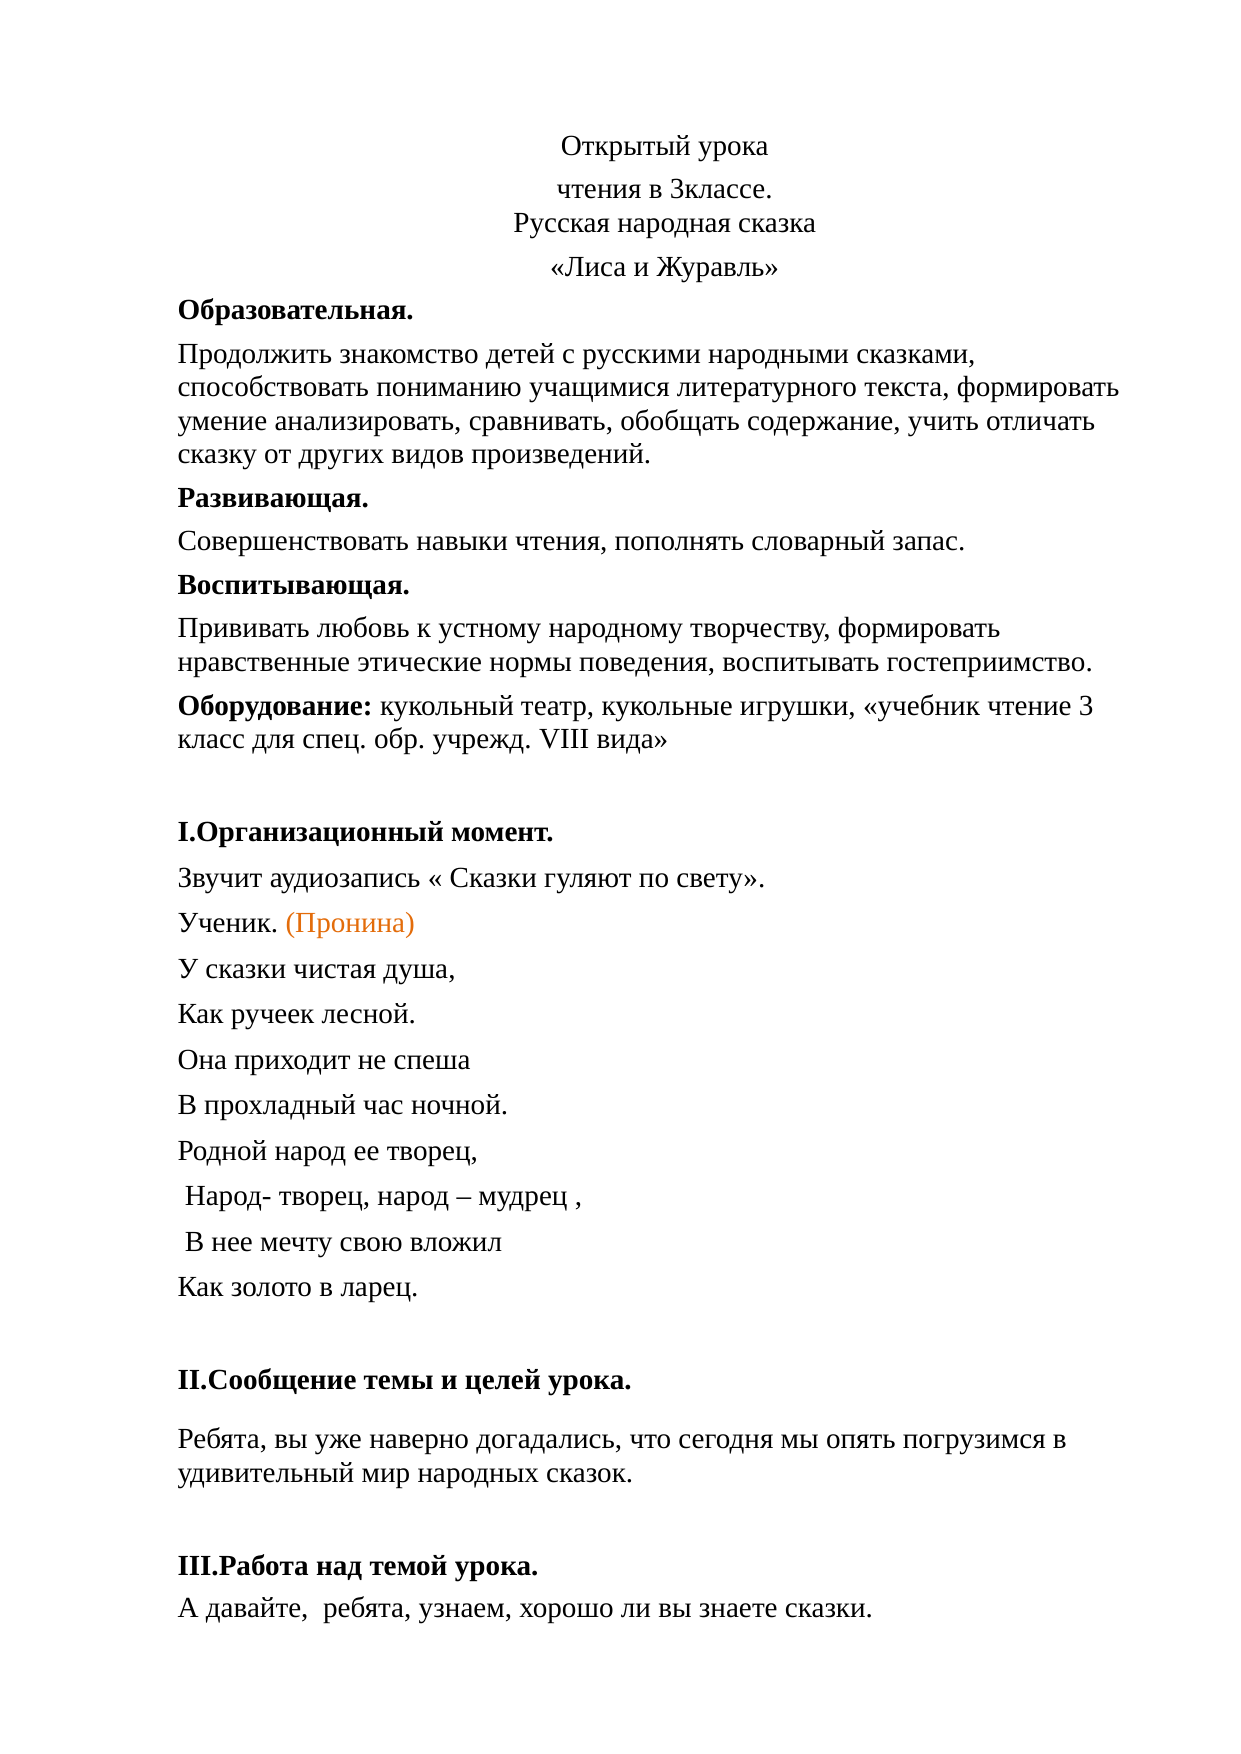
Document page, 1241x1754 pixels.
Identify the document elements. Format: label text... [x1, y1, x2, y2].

text Она приходит не спеша [177, 1042, 1152, 1075]
text У сказки чистая душа, [177, 951, 1152, 984]
text чтения в 3классе. Русская народная сказка [177, 172, 1152, 239]
text I.Организационный момент. [177, 814, 1152, 848]
text Родной народ ее творец, [177, 1133, 1152, 1166]
text Совершенствовать навыки чтения, пополнять словарный запас. [177, 523, 1152, 557]
text Ребята, вы уже наверно догадались, что сегодня мы опять погрузимся в удивительный мир народных сказок. [177, 1422, 1152, 1489]
text «Лиса и Журавль» [177, 249, 1152, 282]
text II.Сообщение темы и целей урока. [177, 1362, 1152, 1396]
text III.Работа над темой урока. [177, 1548, 1152, 1582]
text Как ручеек лесной. [177, 996, 1152, 1030]
text Развивающая. [177, 480, 1152, 513]
text Как золото в ларец. [177, 1269, 1152, 1303]
text Звучит аудиозапись « Сказки гуляют по свету». [177, 860, 1152, 893]
text Продолжить знакомство детей с русскими народными сказками, способствовать пониманию учащимися литературного текста, формировать умение анализировать, сравнивать, обобщать содержание, учить отличать сказку от других видов произведений. [177, 336, 1152, 470]
text А давайте, ребята, узнаем, хорошо ли вы знаете сказки. [177, 1590, 1152, 1623]
text Оборудование: кукольный театр, кукольные игрушки, «учебник чтение 3 класс для спец. обр. учрежд. VIII вида» [177, 688, 1152, 755]
text В нее мечту свою вложил [177, 1224, 1152, 1257]
text Открытый урока [177, 128, 1152, 162]
text Ученик. (Пронина) [177, 905, 1152, 939]
text Прививать любовь к устному народному творчеству, формировать нравственные этические нормы поведения, воспитывать гостеприимство. [177, 611, 1152, 678]
text Образовательная. [177, 292, 1152, 326]
text Народ- творец, народ – мудрец , [177, 1178, 1152, 1212]
text В прохладный час ночной. [177, 1087, 1152, 1121]
text Воспитывающая. [177, 567, 1152, 601]
